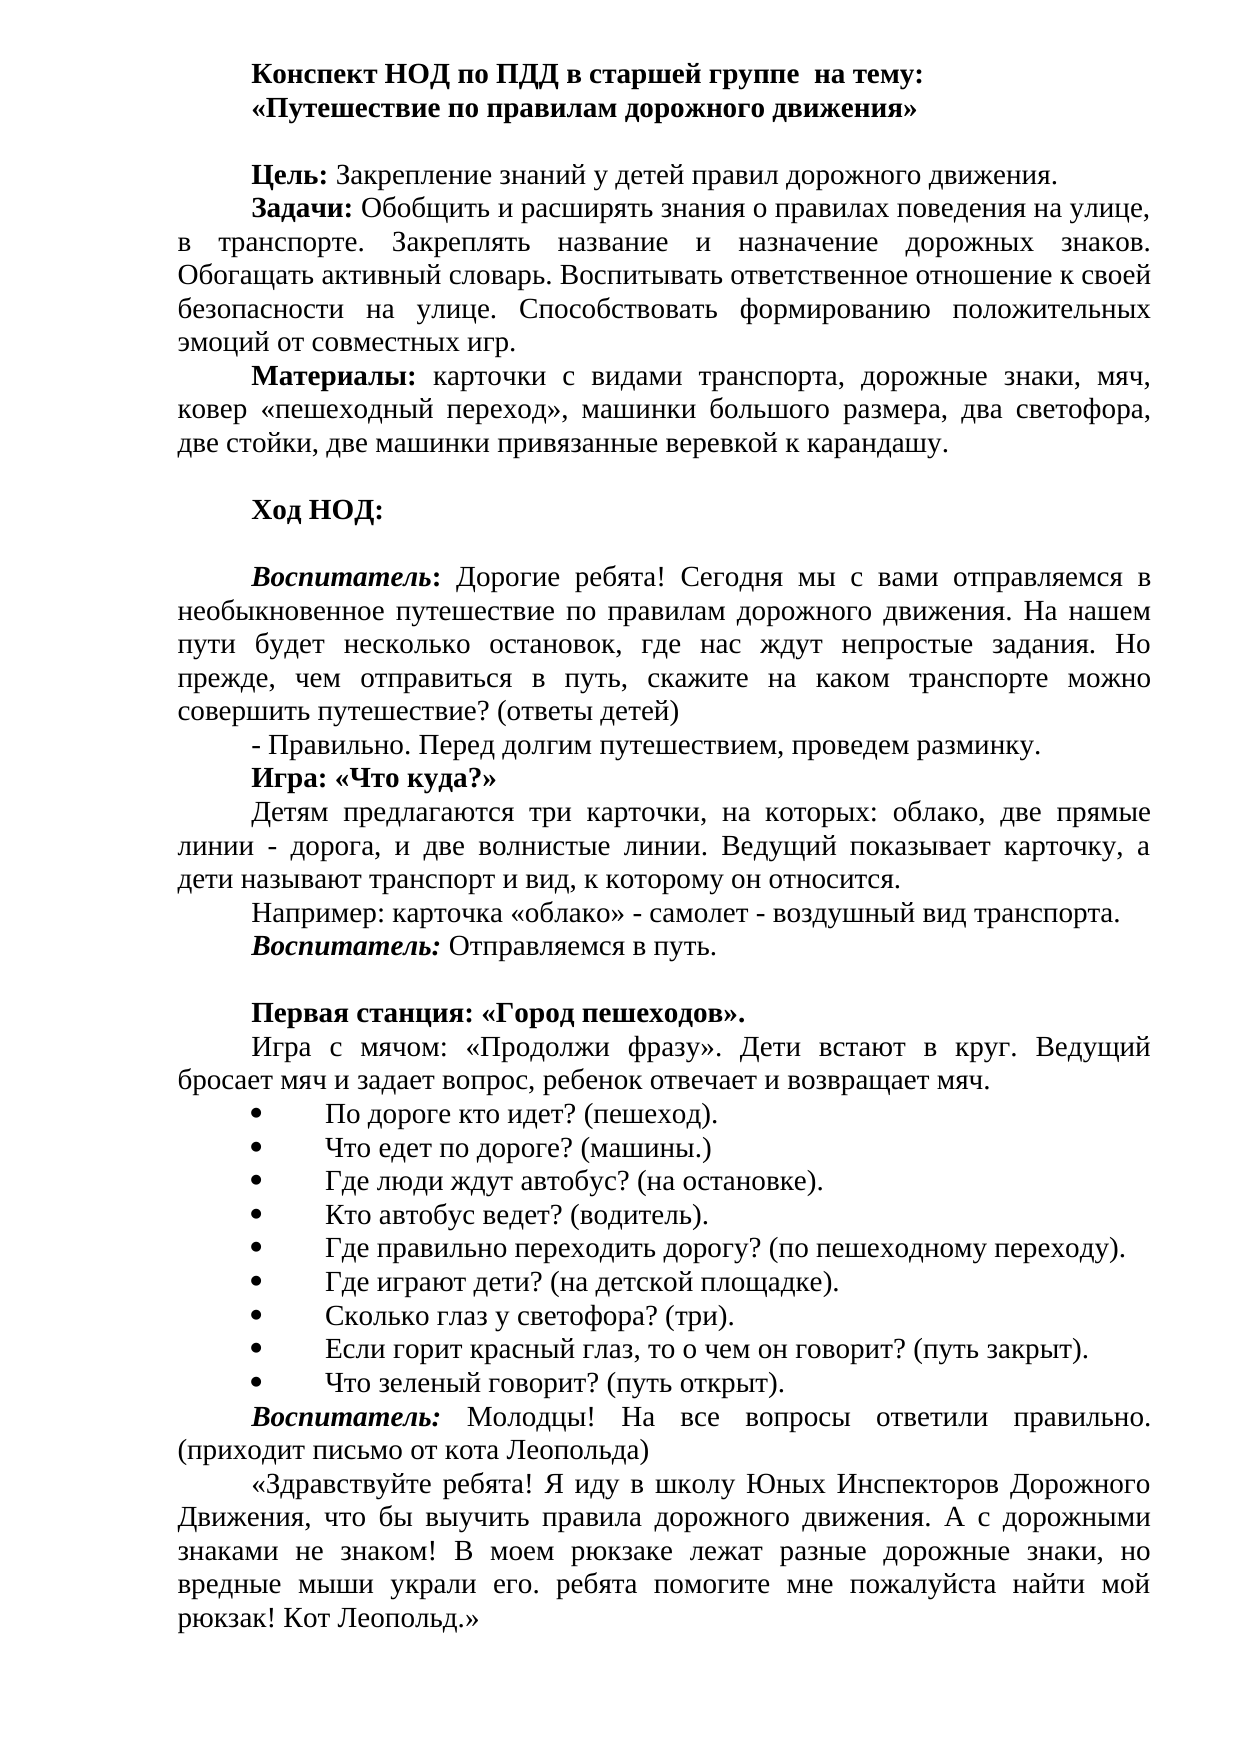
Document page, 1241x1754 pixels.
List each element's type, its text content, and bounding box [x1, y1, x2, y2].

list Где правильно переходить дорогу? (по пешеходному переходу). [177, 1231, 1152, 1264]
list Если горит красный глаз, то о чем он говорит? (путь закрыт). [177, 1332, 1152, 1365]
list Где люди ждут автобус? (на остановке). [177, 1163, 1152, 1197]
text - Правильно. Перед долгим путешествием, проведем разминку. [177, 727, 1152, 761]
text «Путешествие по правилам дорожного движения» [177, 90, 1152, 123]
text Первая станция: «Город пешеходов». [177, 995, 1152, 1029]
text Например: карточка «облако» - самолет - воздушный вид транспорта. [177, 895, 1152, 928]
text Ход НОД: [177, 492, 1152, 526]
text Воспитатель: Дорогие ребята! Сегодня мы с вами отправляемся в необыкновенное путешествие по правилам дорожного движения. На нашем пути будет несколько остановок, где нас ждут непростые задания. Но прежде, чем отправиться в путь, скажите на каком транспорте можно совершить путешествие? (ответы детей) [177, 559, 1152, 727]
text Игра: «Что куда?» [177, 761, 1152, 794]
text Задачи: Обобщить и расширять знания о правилах поведения на улице, в транспорте. Закреплять название и назначение дорожных знаков. Обогащать активный словарь. Воспитывать ответственное отношение к своей безопасности на улице. Способствовать формированию положительных эмоций от совместных игр. [177, 190, 1152, 358]
text Воспитатель: Отправляемся в путь. [177, 928, 1152, 962]
list По дороге кто идет? (пешеход). [177, 1096, 1152, 1130]
list Сколько глаз у светофора? (три). [177, 1298, 1152, 1332]
list Что едет по дороге? (машины.) [177, 1130, 1152, 1163]
text Материалы: карточки с видами транспорта, дорожные знаки, мяч, ковер «пешеходный переход», машинки большого размера, два светофора, две стойки, две машинки привязанные веревкой к карандашу. [177, 358, 1152, 459]
text Цель: Закрепление знаний у детей правил дорожного движения. [177, 157, 1152, 190]
text Воспитатель: Молодцы! На все вопросы ответили правильно. (приходит письмо от кота Леопольда) [177, 1399, 1152, 1466]
text Игра с мячом: «Продолжи фразу». Дети встают в круг. Ведущий бросает мяч и задает вопрос, ребенок отвечает и возвращает мяч. [177, 1029, 1152, 1096]
text Конспект НОД по ПДД в старшей группе на тему: [177, 56, 1152, 90]
text «Здравствуйте ребята! Я иду в школу Юных Инспекторов Дорожного Движения, что бы выучить правила дорожного движения. А с дорожными знаками не знаком! В моем рюкзаке лежат разные дорожные знаки, но вредные мыши украли его. ребята помогите мне пожалуйста найти мой рюкзак! Кот Леопольд.» [177, 1466, 1152, 1634]
text Детям предлагаются три карточки, на которых: облако, две прямые линии - дорога, и две волнистые линии. Ведущий показывает карточку, а дети называют транспорт и вид, к которому он относится. [177, 794, 1152, 895]
list Кто автобус ведет? (водитель). [177, 1197, 1152, 1231]
list Где играют дети? (на детской площадке). [177, 1264, 1152, 1298]
list Что зеленый говорит? (путь открыт). [177, 1365, 1152, 1399]
